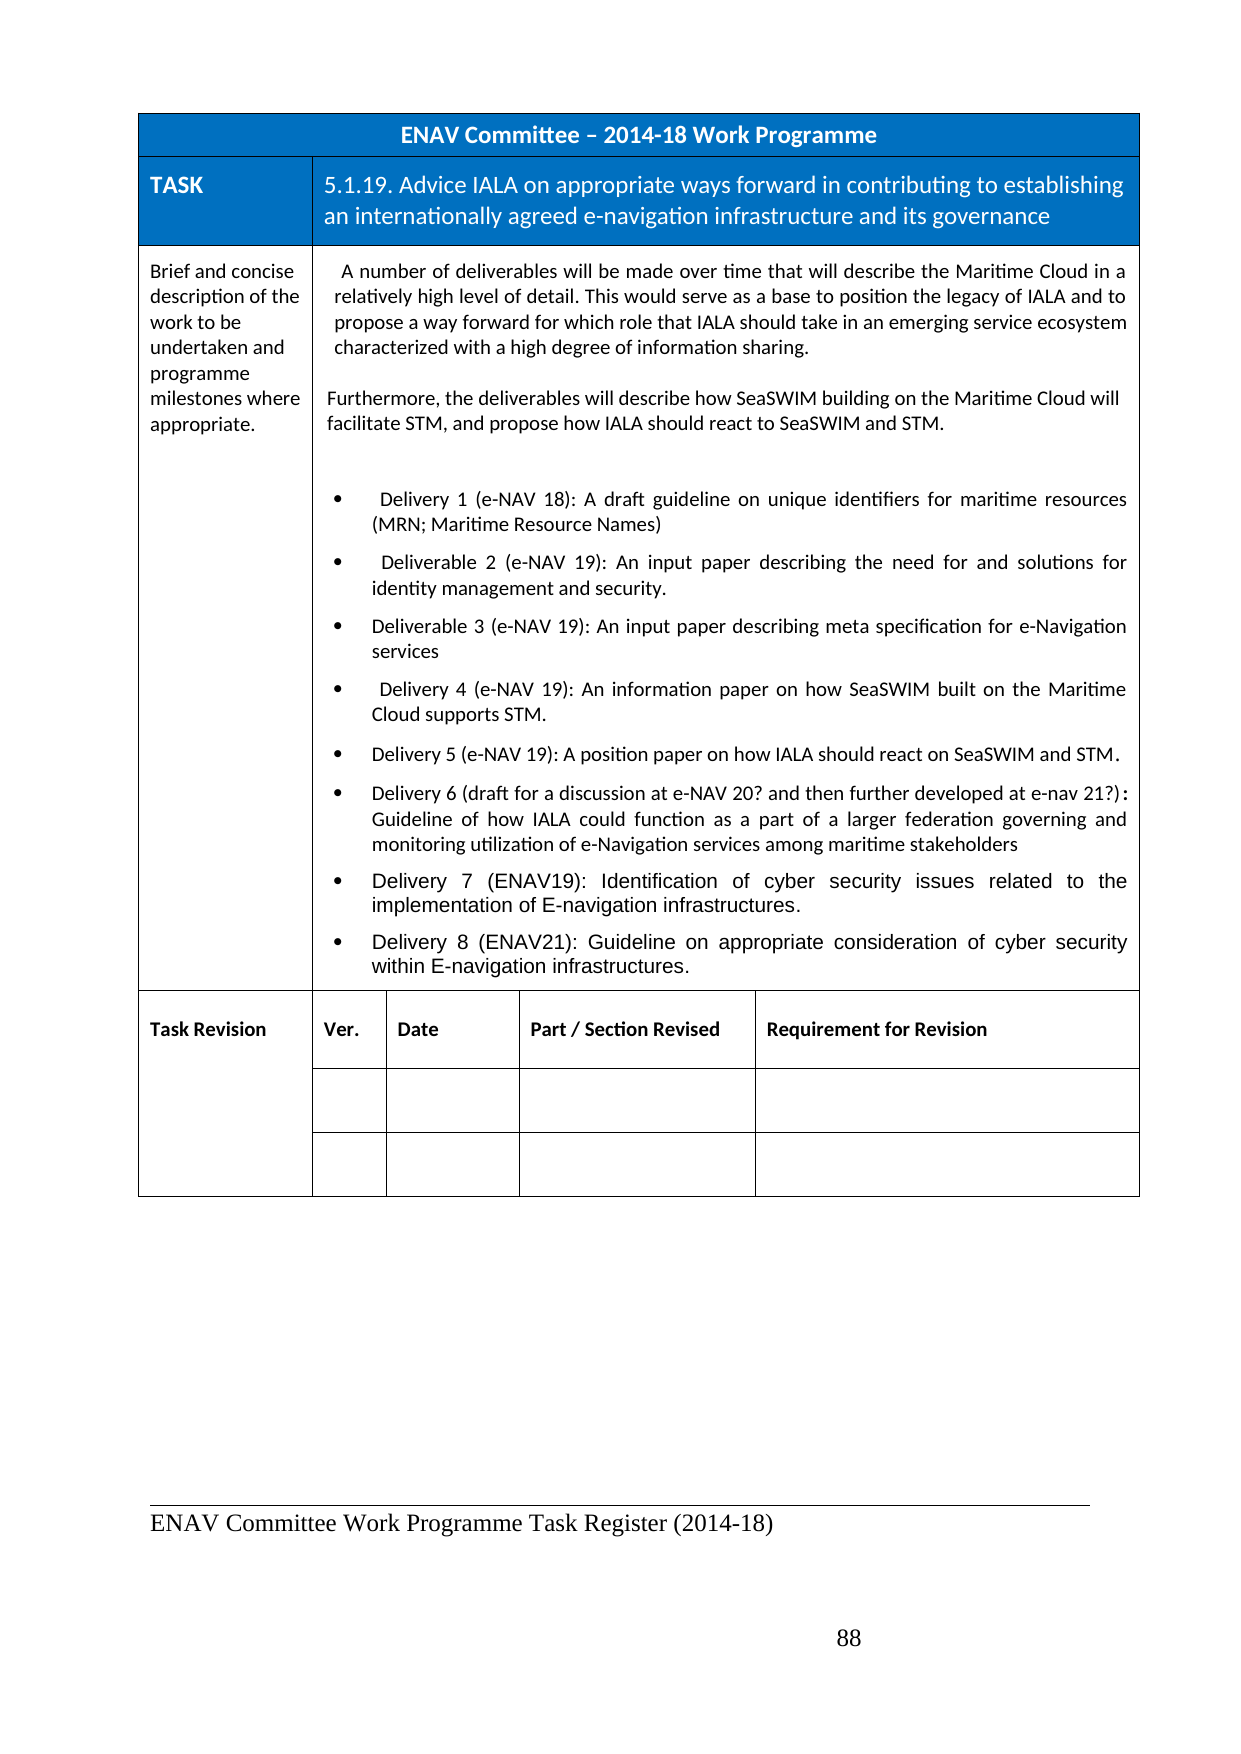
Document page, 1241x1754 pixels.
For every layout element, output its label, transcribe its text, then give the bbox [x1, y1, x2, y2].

table_cell 5.1.19. Advice IALA on appropriate ways forward in contributing to establishing an internationally agreed e-navigation infrastructure and its governance [313, 157, 1139, 245]
table_cell [313, 1069, 386, 1132]
table_cell TASK [139, 157, 312, 245]
table_cell Date [387, 991, 519, 1068]
table_cell [756, 1133, 1139, 1196]
table_cell [387, 1069, 519, 1132]
table_cell [387, 1133, 519, 1196]
table_cell Brief and concise description of the work to be undertaken and programme milestones where appropriate. [139, 246, 312, 990]
table_cell [313, 1133, 386, 1196]
table_cell Ver. [313, 991, 386, 1068]
table_cell Requirement for Revision [756, 991, 1139, 1068]
table_cell [520, 1069, 755, 1132]
table_header ENAV Committee – 2014-18 Work Programme [139, 114, 1139, 156]
table_cell Task Revision [139, 991, 312, 1196]
table_cell A number of deliverables will be made over time that will describe the Maritime Cloud in a relatively high level of detail. This would serve as a base to position the legacy of IALA and to propose a way forward for which role that IALA should take in an emerging service ecosystem characterized with a high degree of information sharing. Furthermore, the deliverables will describe how SeaSWIM building on the Maritime Cloud will facilitate STM, and propose how IALA should react to SeaSWIM and STM. Delivery 1 (e-NAV 18): A draft guideline on unique identifiers for maritime resources (MRN; Maritime Resource Names) Deliverable 2 (e-NAV 19): An input paper describing the need for and solutions for identity management and security. Deliverable 3 (e-NAV 19): An input paper describing meta specification for e-Navigation services Delivery 4 (e-NAV 19): An information paper on how SeaSWIM built on the Maritime Cloud supports STM. Delivery 5 (e-NAV 19): A position paper on how IALA should react on SeaSWIM and STM. Delivery 6 (draft for a discussion at e-NAV 20? and then further developed at e-nav 21?): Guideline of how IALA could function as a part of a larger federation governing and monitoring utilization of e-Navigation services among maritime stakeholders Delivery 7 (ENAV19): Identification of cyber security issues related to the implementation of E-navigation infrastructures. Delivery 8 (ENAV21): Guideline on appropriate consideration of cyber security within E-navigation infrastructures. [313, 246, 1139, 990]
table_cell [520, 1133, 755, 1196]
table_cell [756, 1069, 1139, 1132]
table_cell Part / Section Revised [520, 991, 755, 1068]
